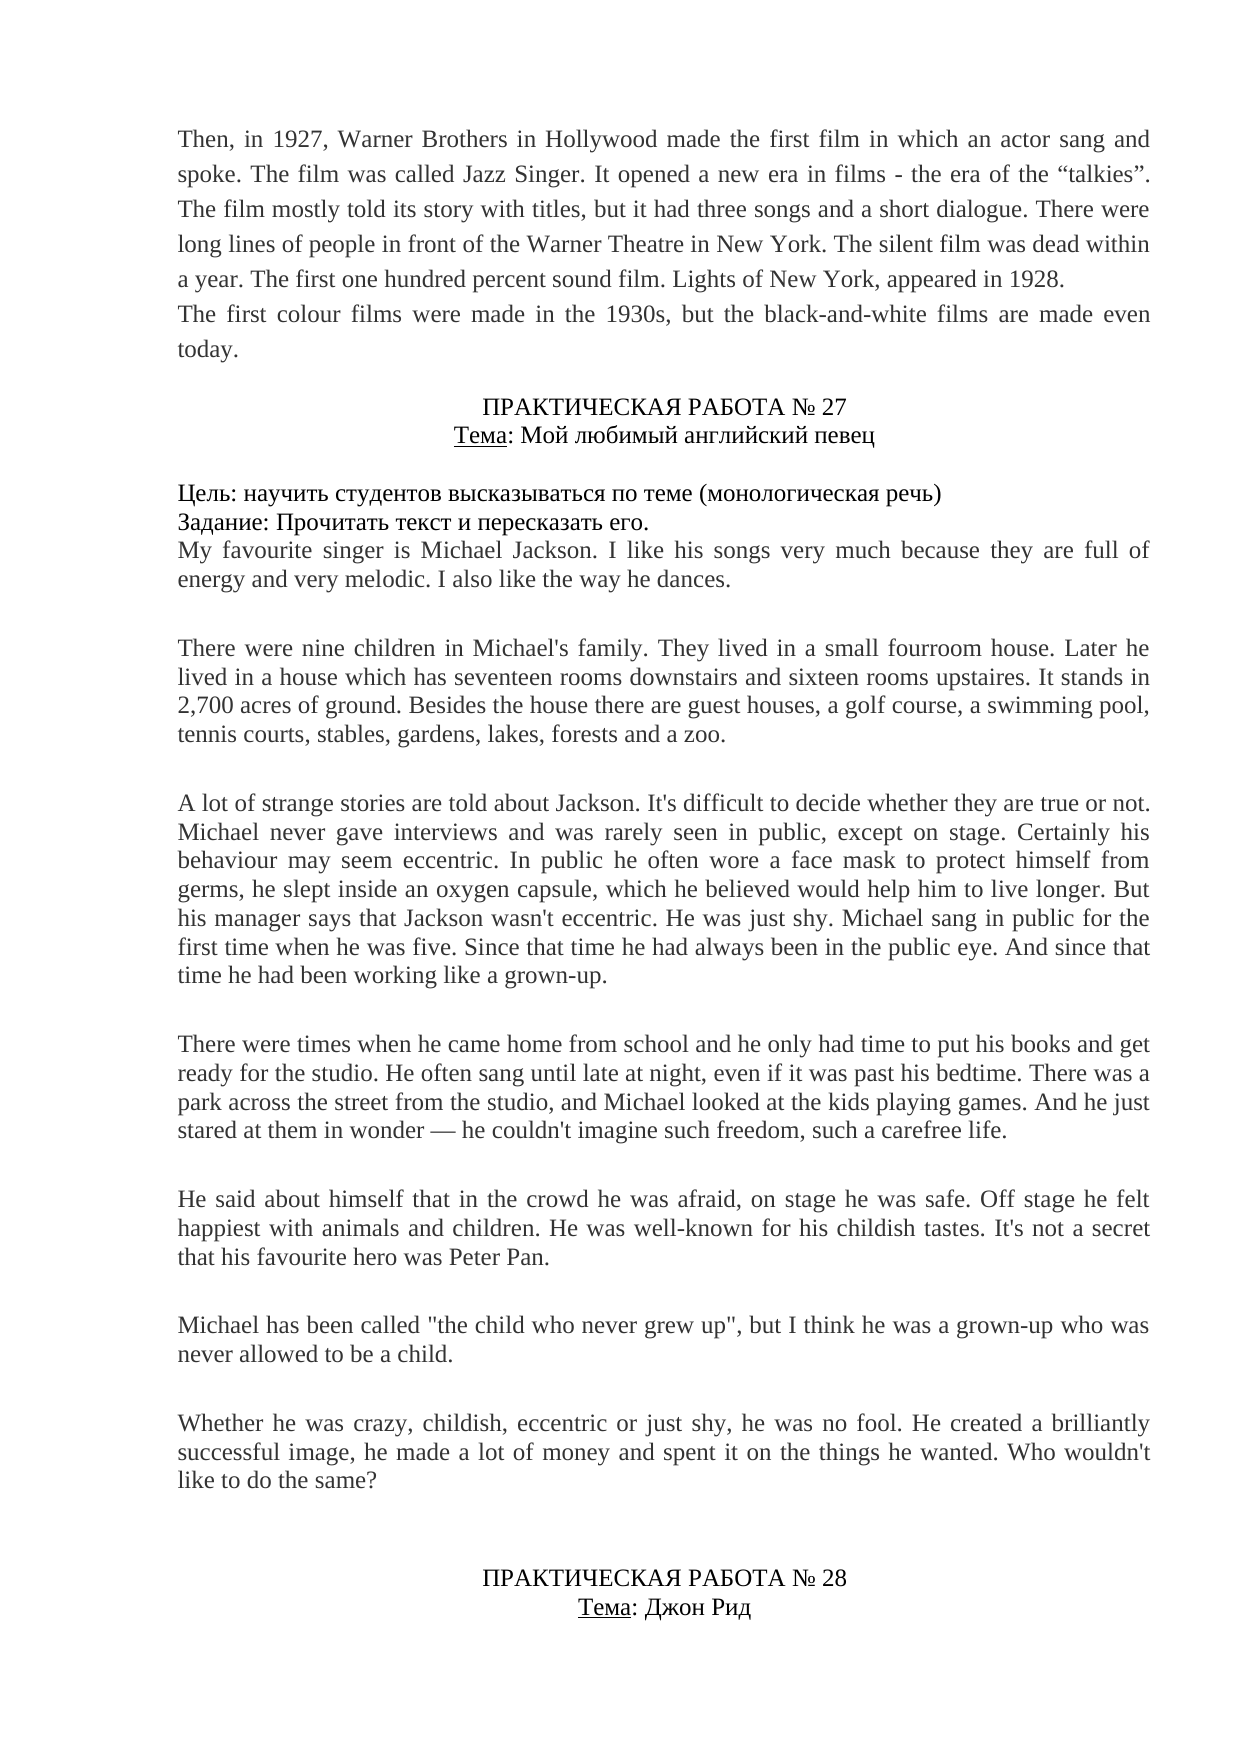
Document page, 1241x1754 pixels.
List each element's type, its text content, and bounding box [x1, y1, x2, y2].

text Then, in 1927, Warner Brothers in Hollywood made the first film in which an actor sang and spoke. The film was called Jazz Singer. It opened a new era in films - the era of the “talkies”. The film mostly told its story with titles, but it had three songs and a short dialogue. There were long lines of people in front of the Warner Theatre in New York. The silent film was dead within a year. The first one hundred percent sound film. Lights of New York, appeared in 1928. [177, 118, 1152, 293]
text Тема: Джон Рид [177, 1592, 1152, 1621]
text ПРАКТИЧЕСКАЯ РАБОТА № 27 [177, 392, 1152, 421]
text Michael has been called "the child who never grew up", but I think he was a grown-up who was never allowed to be a child. [177, 1311, 1152, 1368]
text Whether he was crazy, childish, eccentric or just shy, he was no fool. He created a brilliantly successful image, he made a lot of money and spent it on the things he wanted. Who wouldn't like to do the same? [177, 1408, 1152, 1494]
text There were times when he came home from school and he only had time to put his books and get ready for the studio. He often sang until late at night, even if it was past his bedtime. There was a park across the street from the studio, and Michael looked at the kids playing games. And he just stared at them in wonder — he couldn't imagine such freedom, such a carefree life. [177, 1029, 1152, 1144]
text Задание: Прочитать текст и пересказать его. [177, 507, 1152, 536]
text Цель: научить студентов высказываться по теме (монологическая речь) [177, 478, 1152, 507]
text A lot of strange stories are told about Jackson. It's difficult to decide whether they are true or not. Michael never gave interviews and was rarely seen in public, except on stage. Certainly his behaviour may seem eccentric. In public he often wore a face mask to protect himself from germs, he slept inside an oxygen capsule, which he believed would help him to live longer. But his manager says that Jackson wasn't eccentric. He was just shy. Michael sang in public for the first time when he was five. Since that time he had always been in the public eye. And since that time he had been working like a grown-up. [177, 788, 1152, 989]
text He said about himself that in the crowd he was afraid, on stage he was safe. Off stage he felt happiest with animals and children. He was well-known for his childish tastes. It's not a secret that his favourite hero was Peter Pan. [177, 1184, 1152, 1271]
text My favourite singer is Michael Jackson. I like his songs very much because they are full of energy and very melodic. I also like the way he dances. [177, 536, 1152, 593]
text ПРАКТИЧЕСКАЯ РАБОТА № 28 [177, 1563, 1152, 1592]
text Тема: Мой любимый английский певец [177, 421, 1152, 449]
text The first colour films were made in the 1930s, but the black-and-white films are made even today. [177, 293, 1152, 363]
text There were nine children in Michael's family. They lived in a small fourroom house. Later he lived in a house which has seventeen rooms downstairs and sixteen rooms upstaires. It stands in 2,700 acres of ground. Besides the house there are guest houses, a golf course, a swimming pool, tennis courts, stables, gardens, lakes, forests and a zoo. [177, 633, 1152, 748]
